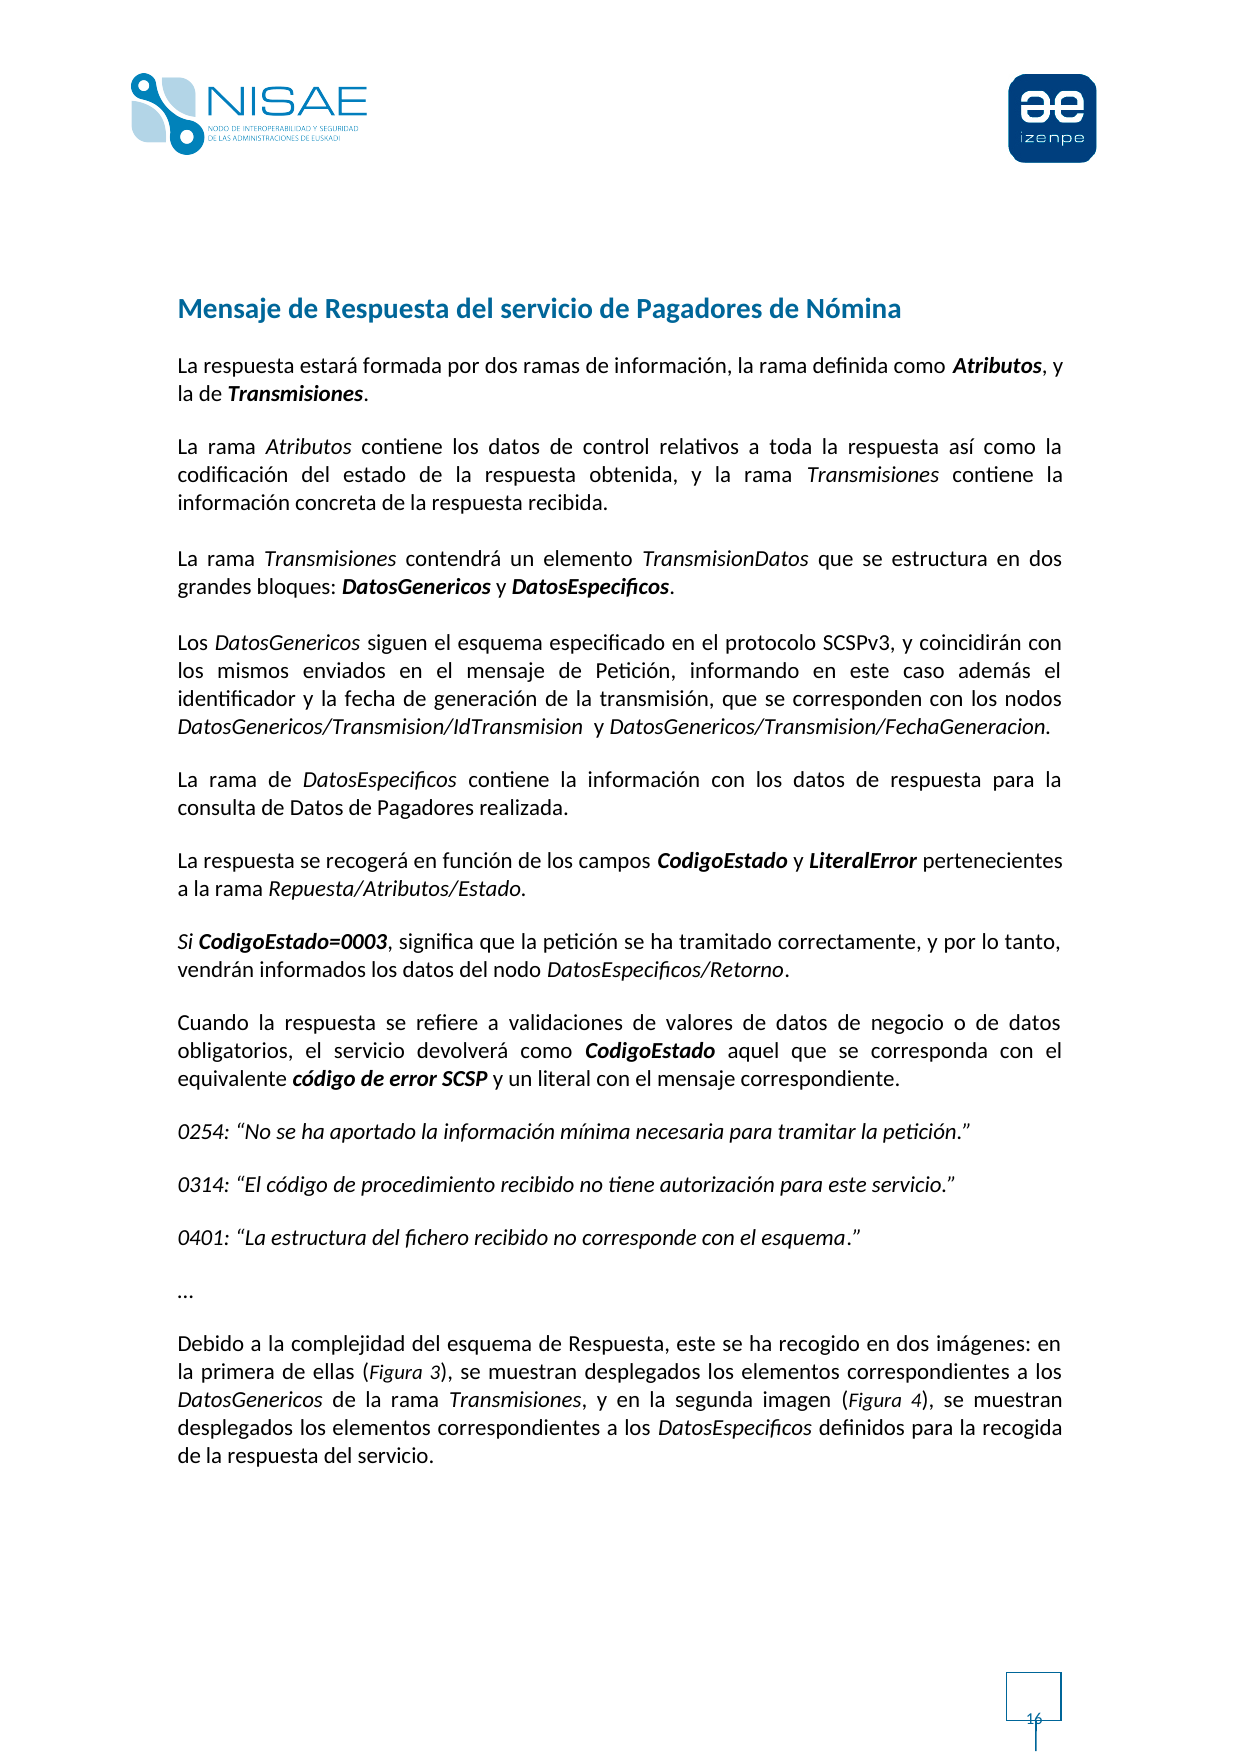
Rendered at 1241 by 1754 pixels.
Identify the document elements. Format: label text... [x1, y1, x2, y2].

text Debido a la complejidad del esquema de Respuesta, este se ha recogido en dos imágenes: en la primera de ellas (Figura 3), se muestran desplegados los elementos correspondientes a los DatosGenericos de la rama Transmisiones, y en la segunda imagen (Figura 4), se muestran desplegados los elementos correspondientes a los DatosEspecificos definidos para la recogida de la respuesta del servicio. [177, 1329, 1063, 1469]
text 0314: “El código de procedimiento recibido no tiene autorización para este servicio.” [177, 1170, 1063, 1198]
text 0254: “No se ha aportado la información mínima necesaria para tramitar la petición.” [177, 1117, 1063, 1145]
text 0401: “La estructura del fichero recibido no corresponde con el esquema.” [177, 1223, 1063, 1251]
picture [149, 73, 386, 155]
text La rama de DatosEspecificos contiene la información con los datos de respuesta para la consulta de Datos de Pagadores realizada. [177, 765, 1063, 821]
picture [118, 73, 180, 155]
picture [181, 131, 193, 143]
text La respuesta estará formada por dos ramas de información, la rama definida como Atributos, y la de Transmisiones. [177, 351, 1063, 407]
text … [177, 1276, 1063, 1304]
text La rama Transmisiones contendrá un elemento TransmisionDatos que se estructura en dos grandes bloques: DatosGenericos y DatosEspecificos. [177, 544, 1063, 600]
picture [139, 81, 148, 90]
text La rama Atributos contiene los datos de control relativos a toda la respuesta así como la codificación del estado de la respuesta obtenida, y la rama Transmisiones contiene la información concreta de la respuesta recibida. [177, 432, 1063, 516]
text La respuesta se recogerá en función de los campos CodigoEstado y LiteralError pertenecientes a la rama Repuesta/Atributos/Estado. [177, 846, 1063, 902]
text Cuando la respuesta se refiere a validaciones de valores de datos de negocio o de datos obligatorios, el servicio devolverá como CodigoEstado aquel que se corresponda con el equivalente código de error SCSP y un literal con el mensaje correspondiente. [177, 1008, 1063, 1092]
text Mensaje de Respuesta del servicio de Pagadores de Nómina [177, 290, 1063, 326]
text Los DatosGenericos siguen el esquema especificado en el protocolo SCSPv3, y coincidirán con los mismos enviados en el mensaje de Petición, informando en este caso además el identificador y la fecha de generación de la transmisión, que se corresponden con los nodos DatosGenericos/Transmision/IdTransmision y DatosGenericos/Transmision/FechaGeneracion. [177, 628, 1063, 740]
text Si CodigoEstado=0003, significa que la petición se ha tramitado correctamente, y por lo tanto, vendrán informados los datos del nodo DatosEspecificos/Retorno. [177, 927, 1063, 983]
picture [1007, 74, 1097, 163]
